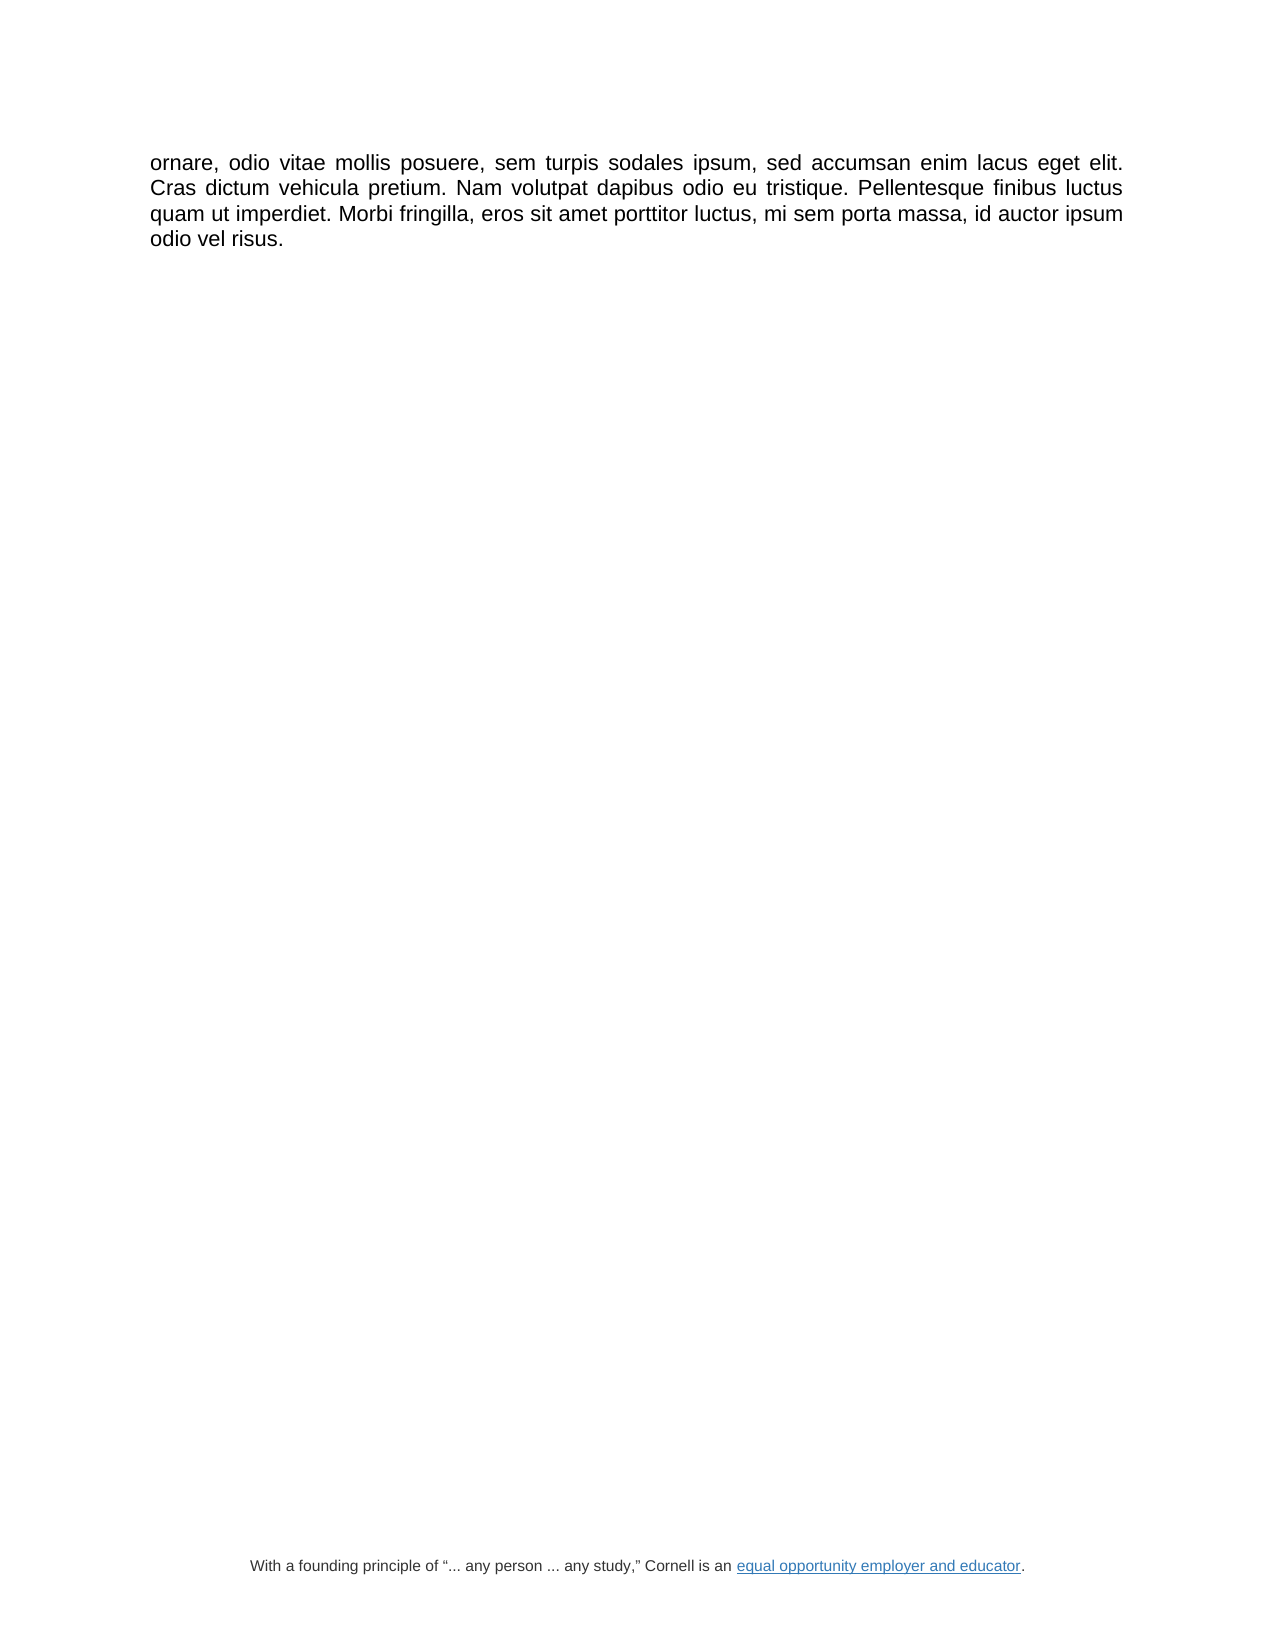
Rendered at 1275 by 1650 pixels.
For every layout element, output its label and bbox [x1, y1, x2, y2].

text [150, 150, 1125, 251]
